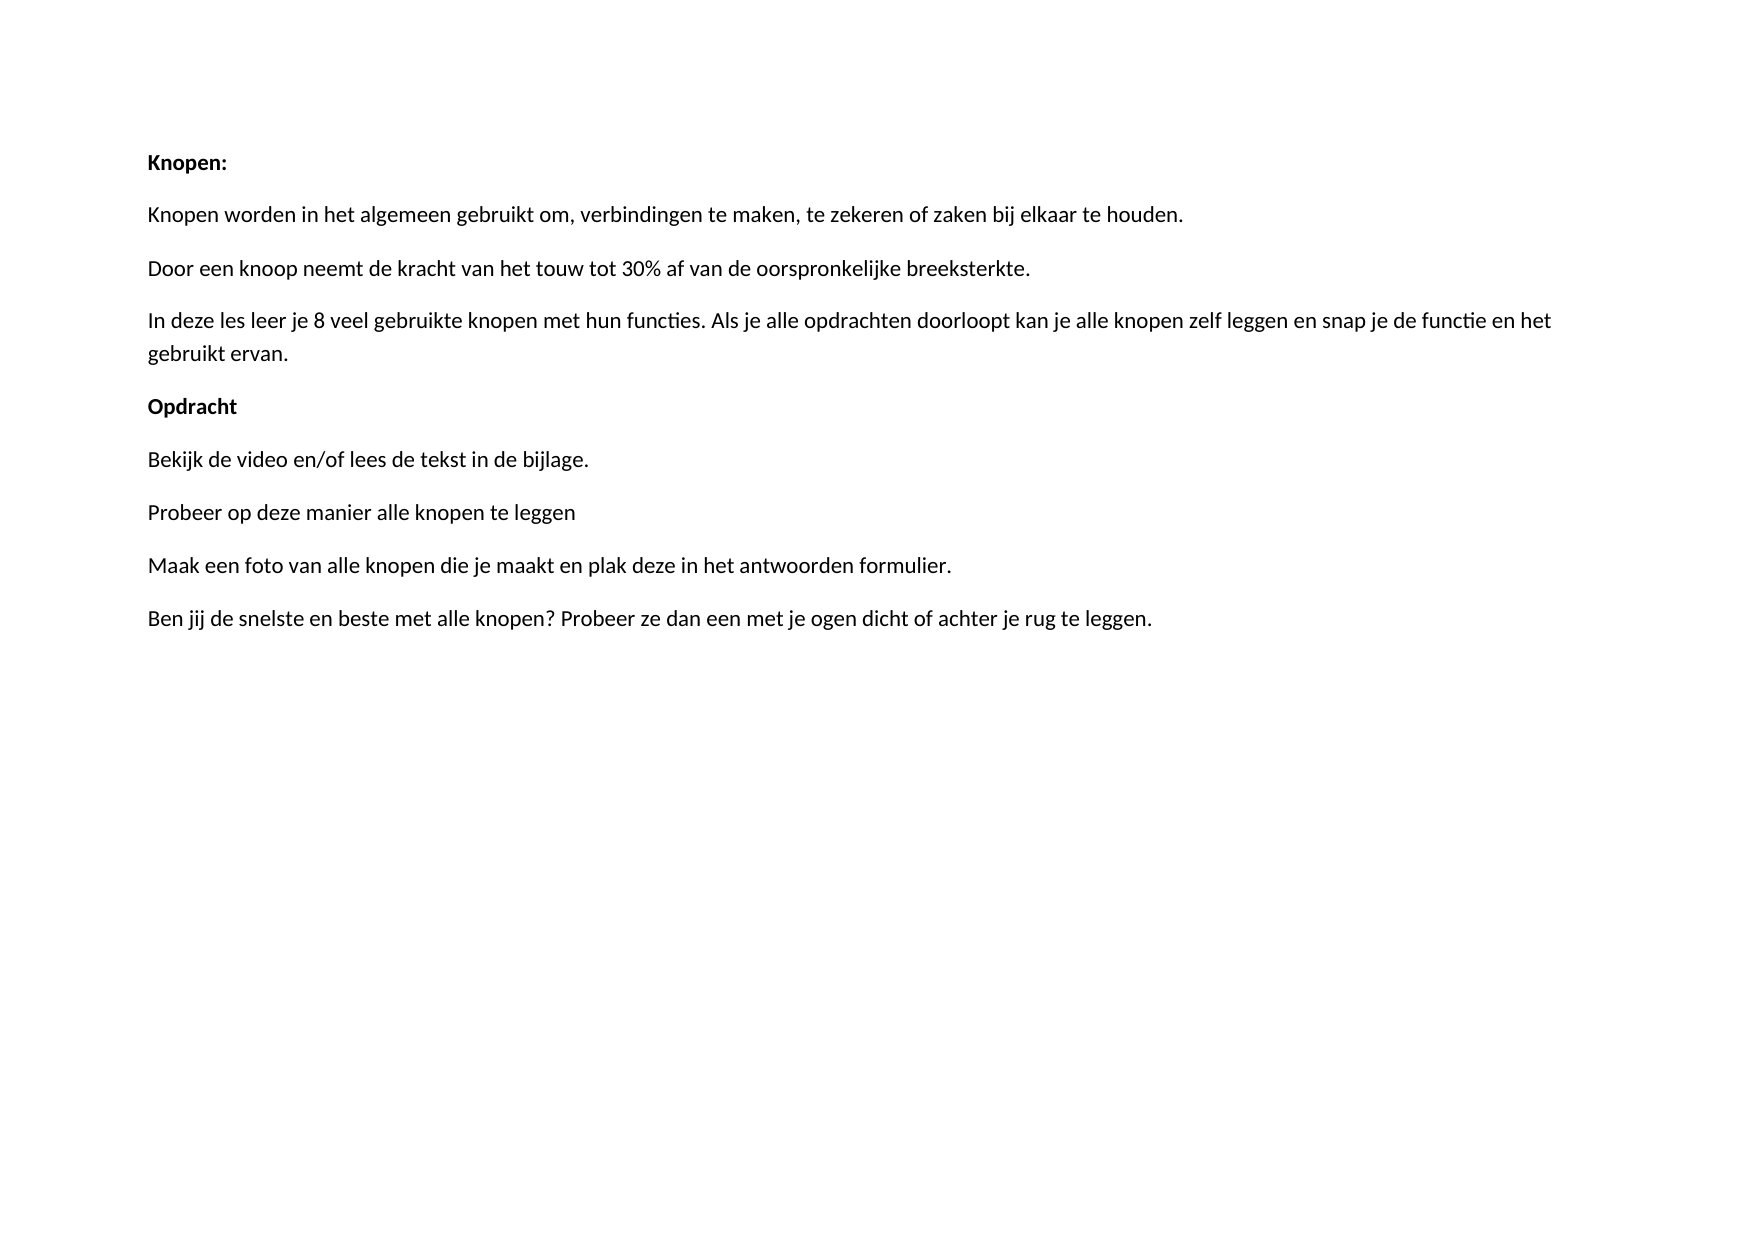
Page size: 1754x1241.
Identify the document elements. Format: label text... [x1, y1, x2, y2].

text Maak een foto van alle knopen die je maakt en plak deze in het antwoorden formulier. [148, 551, 1606, 579]
text Door een knoop neemt de kracht van het touw tot 30% af van de oorspronkelijke breeksterkte. [148, 254, 1606, 282]
text Ben jij de snelste en beste met alle knopen? Probeer ze dan een met je ogen dicht of achter je rug te leggen. [148, 604, 1606, 632]
text Bekijk de video en/of lees de tekst in de bijlage. [148, 445, 1606, 473]
text Probeer op deze manier alle knopen te leggen [148, 498, 1606, 526]
text Opdracht [148, 392, 1606, 420]
text In deze les leer je 8 veel gebruikte knopen met hun functies. Als je alle opdrachten doorloopt kan je alle knopen zelf leggen en snap je de functie en het gebruikt ervan. [148, 307, 1606, 367]
text Knopen: [148, 148, 1606, 176]
text Knopen worden in het algemeen gebruikt om, verbindingen te maken, te zekeren of zaken bij elkaar te houden. [148, 201, 1606, 229]
